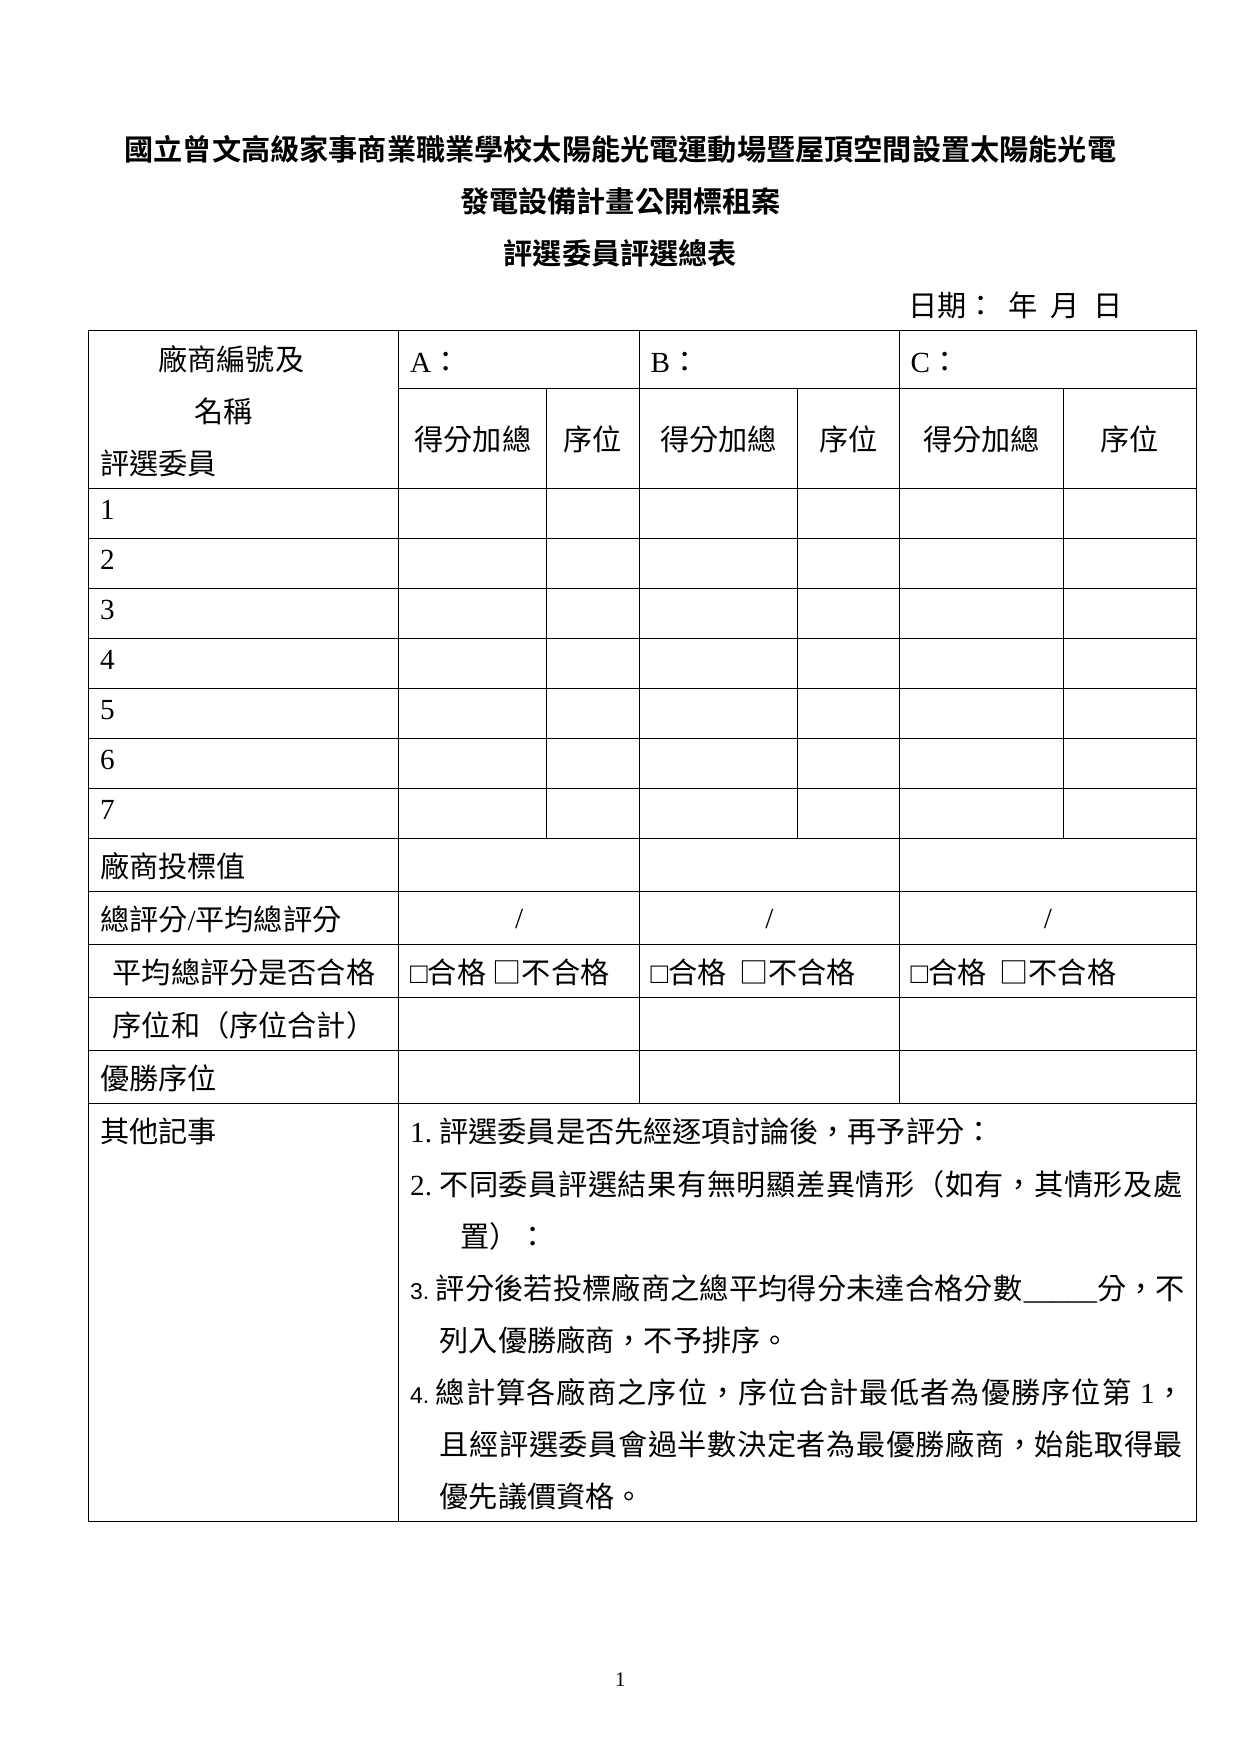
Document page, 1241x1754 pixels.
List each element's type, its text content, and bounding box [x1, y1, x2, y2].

table_cell 廠商投標值 [89, 839, 398, 891]
text 日期： 年 月 日 [118, 278, 1122, 330]
table_cell [900, 489, 1063, 537]
table_cell [399, 639, 546, 687]
table_cell 得分加總 [900, 389, 1063, 487]
table_cell [1064, 739, 1196, 787]
table_cell [399, 589, 546, 637]
table_cell 4 [89, 639, 398, 687]
table_cell 7 [89, 789, 398, 837]
table_cell [1064, 639, 1196, 687]
table_cell [399, 739, 546, 787]
table_cell [640, 998, 899, 1050]
table_cell [900, 1051, 1196, 1103]
table_cell [640, 739, 797, 787]
table_cell 得分加總 [399, 389, 546, 487]
table_cell [640, 689, 797, 737]
table_cell [900, 839, 1196, 891]
table_cell [640, 1051, 899, 1103]
table_cell / [399, 892, 639, 944]
table_cell [900, 998, 1196, 1050]
table_cell 總評分/平均總評分 [89, 892, 398, 944]
table_cell [1064, 489, 1196, 537]
table_cell 序位 [547, 389, 639, 487]
table_cell [547, 489, 639, 537]
table_cell [1064, 589, 1196, 637]
table_cell [900, 739, 1063, 787]
text 評選委員評選總表 [118, 226, 1122, 278]
table_cell [547, 539, 639, 587]
table_cell □合格 □不合格 [900, 945, 1196, 997]
table_header C： [900, 331, 1196, 388]
table_cell [1064, 689, 1196, 737]
text 國立曾文高級家事商業職業學校太陽能光電運動場暨屋頂空間設置太陽能光電發電設備計畫公開標租案 [118, 122, 1122, 226]
table_cell [1064, 789, 1196, 837]
table_cell [798, 689, 899, 737]
table_header 廠商編號及 名稱 評選委員 [89, 331, 398, 487]
table_cell 優勝序位 [89, 1051, 398, 1103]
table_cell [399, 489, 546, 537]
table_cell [399, 539, 546, 587]
table_cell [399, 789, 546, 837]
table_cell [798, 739, 899, 787]
table_cell 5 [89, 689, 398, 737]
table_cell [900, 639, 1063, 687]
table_cell 平均總評分是否合格 [89, 945, 398, 997]
table_cell [547, 689, 639, 737]
table_header B： [640, 331, 899, 388]
table_cell 評選委員是否先經逐項討論後，再予評分： 不同委員評選結果有無明顯差異情形（如有，其情形及處置）： 評分後若投標廠商之總平均得分未達合格分數_____分，不列入優勝廠商，不予排序。 總計算各廠商之序位，序位合計最低者為優勝序位第1，且經評選委員會過半數決定者為最優勝廠商，始能取得最優先議價資格。 [399, 1104, 1196, 1521]
table_cell [798, 789, 899, 837]
table_cell [900, 789, 1063, 837]
table_cell [798, 539, 899, 587]
table_cell [900, 539, 1063, 587]
table_header A： [399, 331, 639, 388]
table_cell 序位 [1064, 389, 1196, 487]
table_cell [640, 589, 797, 637]
table_cell [399, 839, 639, 891]
table_cell [399, 998, 639, 1050]
table_cell [640, 639, 797, 687]
table_cell [640, 489, 797, 537]
table_cell [1064, 539, 1196, 587]
table_cell / [900, 892, 1196, 944]
table_cell □合格 □不合格 [640, 945, 899, 997]
table_cell 3 [89, 589, 398, 637]
table_cell □合格 □不合格 [399, 945, 639, 997]
table_cell 2 [89, 539, 398, 587]
table_cell [547, 739, 639, 787]
table_cell [900, 589, 1063, 637]
table_cell [640, 789, 797, 837]
table_cell / [640, 892, 899, 944]
table_cell [547, 589, 639, 637]
table_cell [640, 839, 899, 891]
table_cell [900, 689, 1063, 737]
table_cell 其他記事 [89, 1104, 398, 1521]
table_cell 1 [89, 489, 398, 537]
table_cell [798, 489, 899, 537]
table_cell 序位 [798, 389, 899, 487]
table_cell [640, 539, 797, 587]
table_cell [399, 1051, 639, 1103]
table_cell [798, 589, 899, 637]
table_cell 序位和（序位合計） [89, 998, 398, 1050]
table_cell 6 [89, 739, 398, 787]
table_cell [547, 789, 639, 837]
table_cell [798, 639, 899, 687]
table_cell 得分加總 [640, 389, 797, 487]
table_cell [547, 639, 639, 687]
table_cell [399, 689, 546, 737]
